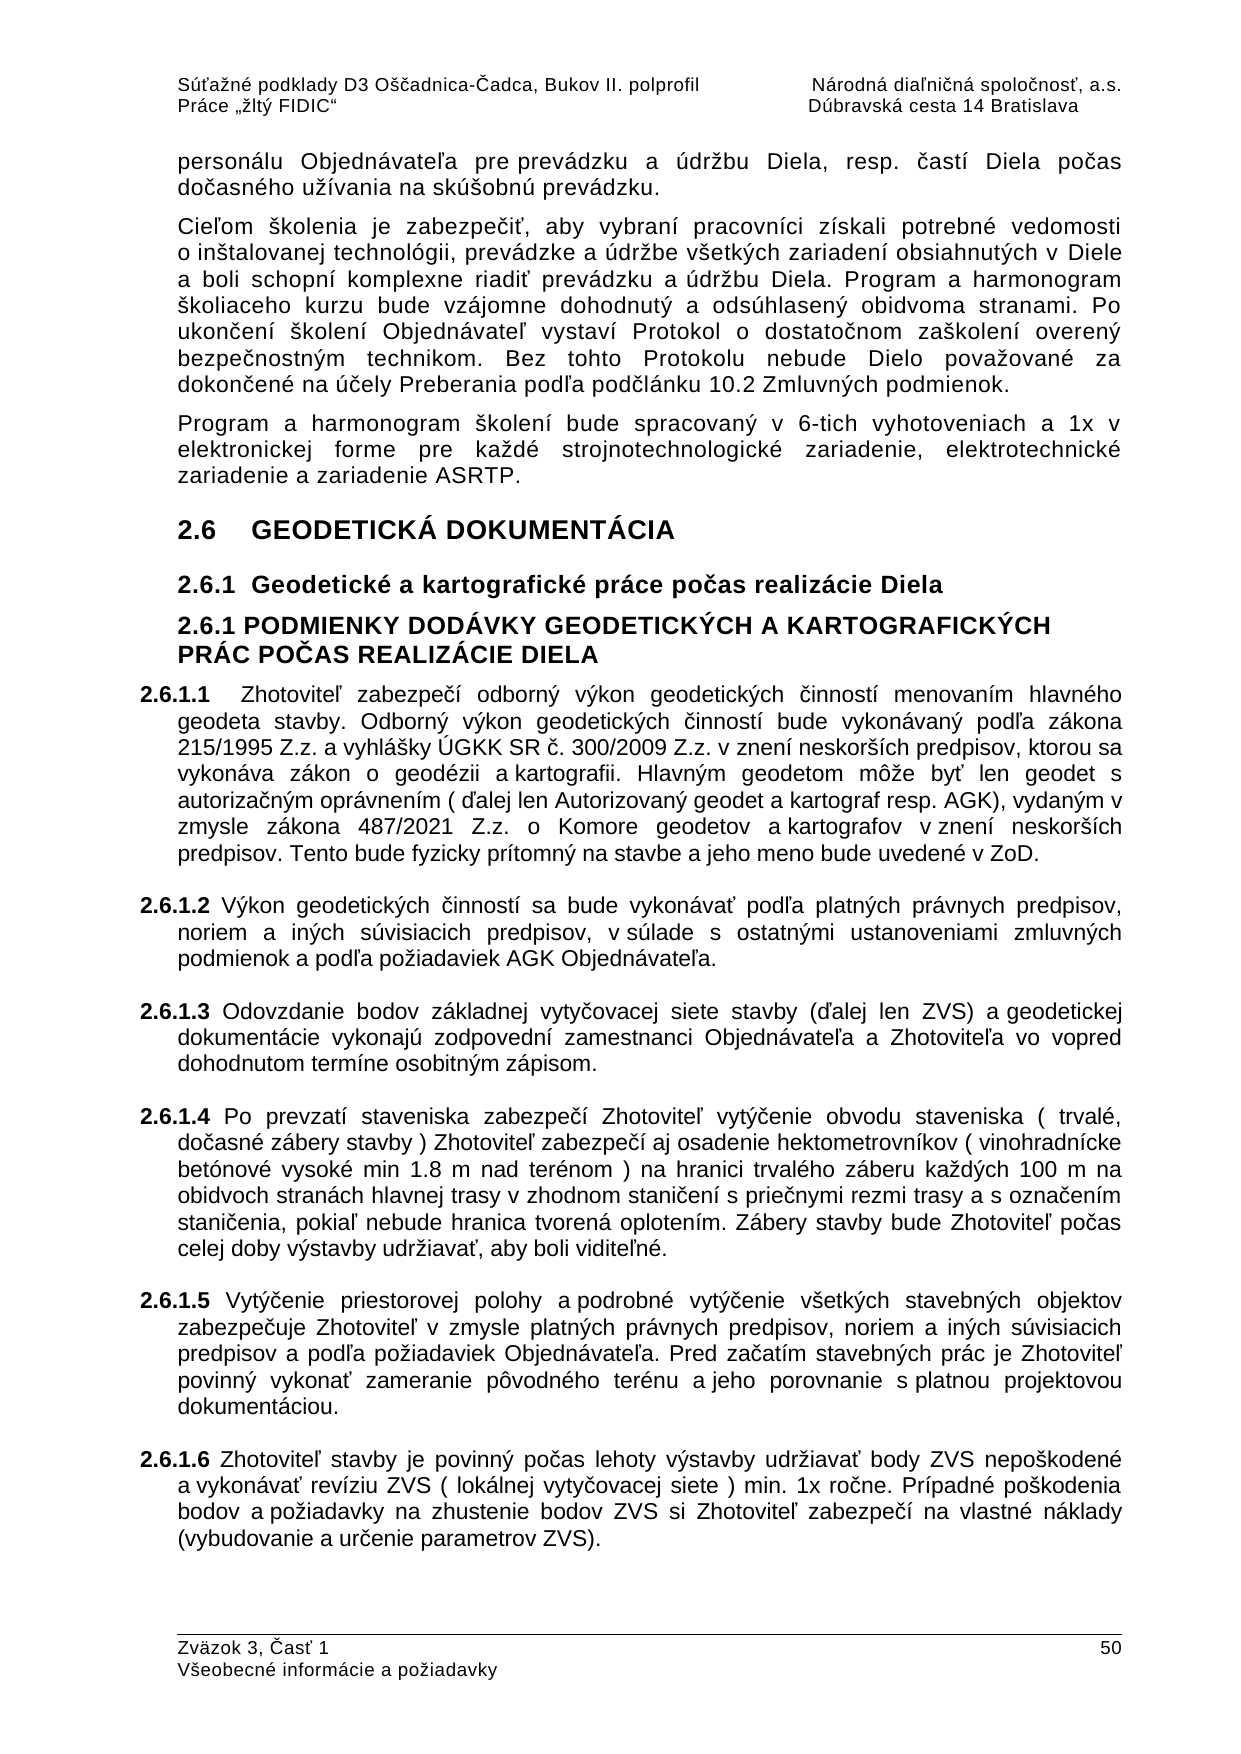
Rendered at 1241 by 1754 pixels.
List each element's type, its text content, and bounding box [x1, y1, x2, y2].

text 2.6.1.3 Odovzdanie bodov základnej vytyčovacej siete stavby (ďalej len ZVS) a geodetickej dokumentácie vykonajú zodpovední zamestnanci Objednávateľa a Zhotoviteľa vo vopred dohodnutom termíne osobitným zápisom. [140, 998, 1122, 1077]
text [177, 148, 1122, 200]
text 2.6.1.6 Zhotoviteľ stavby je povinný počas lehoty výstavby udržiavať body ZVS nepoškodené a vykonávať revíziu ZVS ( lokálnej vytyčovacej siete ) min. 1x ročne. Prípadné poškodenia bodov a požiadavky na zhustenie bodov ZVS si Zhotoviteľ zabezpečí na vlastné náklady (vybudovanie a určenie parametrov ZVS). [140, 1446, 1122, 1551]
text 2.6.1.5 Vytýčenie priestorovej polohy a podrobné vytýčenie všetkých stavebných objektov zabezpečuje Zhotoviteľ v zmysle platných právnych predpisov, noriem a iných súvisiacich predpisov a podľa požiadaviek Objednávateľa. Pred začatím stavebných prác je Zhotoviteľ povinný vykonať zameranie pôvodného terénu a jeho porovnanie s platnou projektovou dokumentáciou. [140, 1287, 1122, 1419]
subtitle 2.6.1 PODMIENKY DODÁVKY GEODETICKÝCH A KARTOGRAFICKÝCH PRÁC POČAS REALIZÁCIE DIELA [177, 611, 1122, 669]
text Program a harmonogram školení bude spracovaný v 6-tich vyhotoveniach a 1x v elektronickej forme pre každé strojnotechnologické zariadenie, elektrotechnické zariadenie a zariadenie ASRTP. [177, 410, 1122, 489]
text 2.6.1.4 Po prevzatí staveniska zabezpečí Zhotoviteľ vytýčenie obvodu staveniska ( trvalé, dočasné zábery stavby ) Zhotoviteľ zabezpečí aj osadenie hektometrovníkov ( vinohradnícke betónové vysoké min 1.8 m nad terénom ) na hranici trvalého záberu každých 100 m na obidvoch stranách hlavnej trasy v zhodnom staničení s priečnymi rezmi trasy a s označením staničenia, pokiaľ nebude hranica tvorená oplotením. Zábery stavby bude Zhotoviteľ počas celej doby výstavby udržiavať, aby boli viditeľné. [140, 1103, 1122, 1261]
subtitle 2.6 Geodetická Dokumentácia [177, 514, 1122, 545]
text Cieľom školenia je zabezpečiť, aby vybraní pracovníci získali potrebné vedomosti o inštalovanej technológii, prevádzke a údržbe všetkých zariadení obsiahnutých v Diele a boli schopní komplexne riadiť prevádzku a údržbu Diela. Program a harmonogram školiaceho kurzu bude vzájomne dohodnutý a odsúhlasený obidvoma stranami. Po ukončení školení Objednávateľ vystaví Protokol o dostatočnom zaškolení overený bezpečnostným technikom. Bez tohto Protokolu nebude Dielo považované za dokončené na účely Preberania podľa podčlánku 10.2 Zmluvných podmienok. [177, 213, 1122, 397]
subtitle 2.6.1 Geodetické a kartografické práce počas realizácie Diela [177, 570, 1122, 599]
text 2.6.1.1 Zhotoviteľ zabezpečí odborný výkon geodetických činností menovaním hlavného geodeta stavby. Odborný výkon geodetických činností bude vykonávaný podľa zákona 215/1995 Z.z. a vyhlášky ÚGKK SR č. 300/2009 Z.z. v znení neskorších predpisov, ktorou sa vykonáva zákon o geodézii a kartografii. Hlavným geodetom môže byť len geodet s autorizačným oprávnením ( ďalej len Autorizovaný geodet a kartograf resp. AGK), vydaným v zmysle zákona 487/2021 Z.z. o Komore geodetov a kartografov v znení neskorších predpisov. Tento bude fyzicky prítomný na stavbe a jeho meno bude uvedené v ZoD. [140, 681, 1122, 866]
text 2.6.1.2 Výkon geodetických činností sa bude vykonávať podľa platných právnych predpisov, noriem a iných súvisiacich predpisov, v súlade s ostatnými ustanoveniami zmluvných podmienok a podľa požiadaviek AGK Objednávateľa. [140, 892, 1122, 971]
